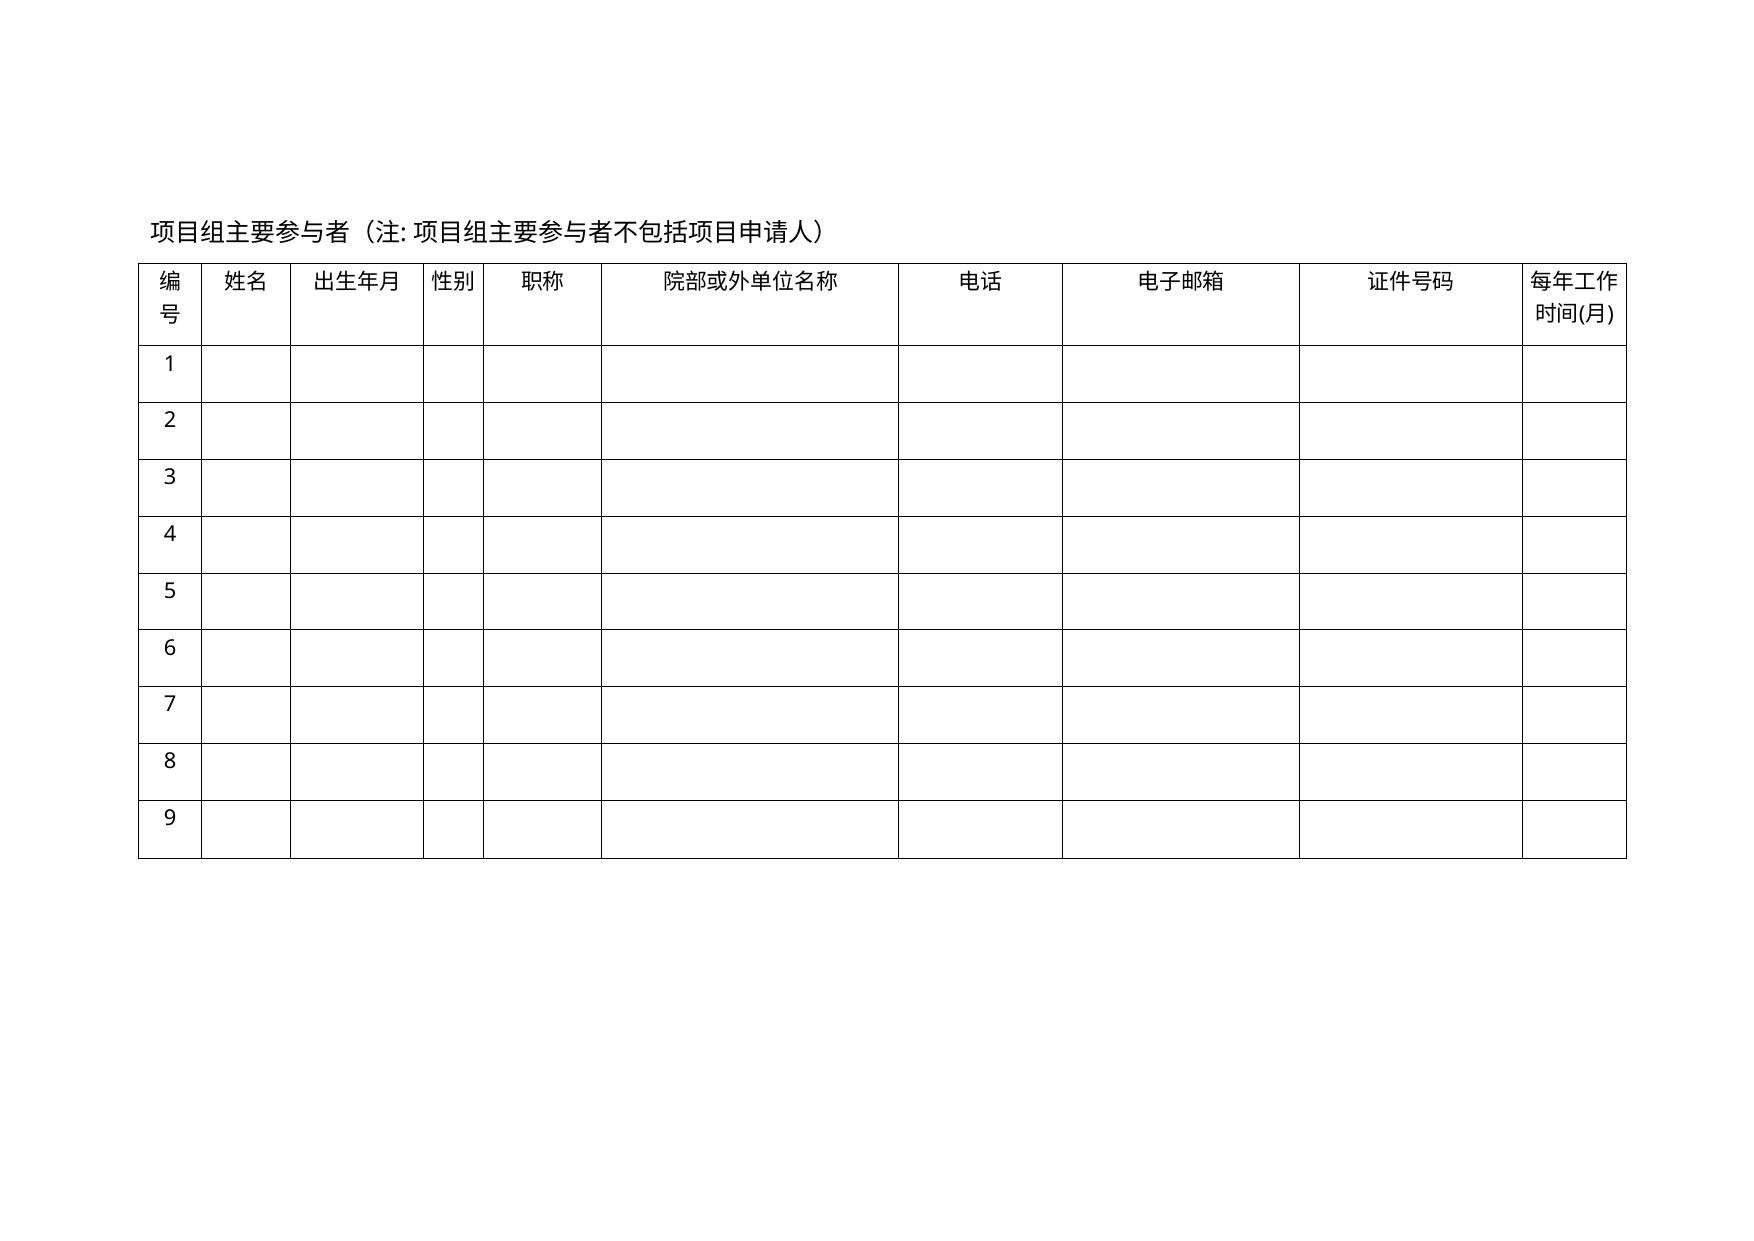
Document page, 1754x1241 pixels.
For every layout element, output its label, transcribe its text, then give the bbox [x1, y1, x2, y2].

table_cell [602, 630, 898, 686]
table_cell [899, 346, 1062, 402]
table_cell 6 [139, 630, 201, 686]
table_cell [602, 460, 898, 516]
table_header 证件号码 [1300, 264, 1522, 345]
table_cell [899, 687, 1062, 743]
table_cell [1300, 574, 1522, 629]
table_cell [899, 403, 1062, 459]
table_cell [424, 460, 483, 516]
table_cell [424, 687, 483, 743]
table_header 出生年月 [291, 264, 423, 345]
table_cell 3 [139, 460, 201, 516]
table_cell 1 [139, 346, 201, 402]
table_cell [1063, 687, 1299, 743]
table_header 姓名 [202, 264, 290, 345]
table_cell [484, 687, 601, 743]
table_cell [202, 801, 290, 858]
table_cell [899, 630, 1062, 686]
table_header 每年工作 时间(月) [1523, 264, 1626, 345]
table_cell [424, 403, 483, 459]
table_cell [1063, 630, 1299, 686]
table_cell [602, 687, 898, 743]
table_cell [899, 574, 1062, 629]
table_header 编 号 [139, 264, 201, 345]
table_cell [291, 744, 423, 799]
table_cell [1300, 744, 1522, 799]
table_cell [1063, 574, 1299, 629]
table_cell [291, 574, 423, 629]
table_cell [291, 460, 423, 516]
text 项目组主要参与者（注: 项目组主要参与者不包括项目申请人） [150, 198, 1604, 263]
table_cell [1300, 403, 1522, 459]
table_cell [202, 744, 290, 799]
table_cell [1300, 460, 1522, 516]
table_header 电子邮箱 [1063, 264, 1299, 345]
table_cell [484, 346, 601, 402]
table_cell 7 [139, 687, 201, 743]
table_cell [291, 801, 423, 858]
table_cell [602, 517, 898, 572]
table_cell [484, 517, 601, 572]
table_cell [484, 403, 601, 459]
table_cell [1300, 687, 1522, 743]
table_cell [899, 801, 1062, 858]
table_cell [291, 687, 423, 743]
table_cell [602, 744, 898, 799]
table_cell [202, 574, 290, 629]
table_cell [1063, 403, 1299, 459]
table_cell [291, 403, 423, 459]
table_cell [1063, 346, 1299, 402]
table_cell [424, 346, 483, 402]
table_cell [602, 574, 898, 629]
table_cell [202, 403, 290, 459]
table_cell [291, 346, 423, 402]
table_cell [1063, 744, 1299, 799]
table_cell [1523, 801, 1626, 858]
table_cell [424, 517, 483, 572]
table_cell [202, 517, 290, 572]
table_cell [602, 801, 898, 858]
table_cell 2 [139, 403, 201, 459]
table_cell [1063, 801, 1299, 858]
table_header 性别 [424, 264, 483, 345]
table_cell [484, 460, 601, 516]
table_cell [1523, 517, 1626, 572]
table_cell [1300, 630, 1522, 686]
table_cell 9 [139, 801, 201, 858]
table_cell 4 [139, 517, 201, 572]
table_cell [1523, 403, 1626, 459]
table_cell [202, 687, 290, 743]
table_cell [202, 630, 290, 686]
table_cell [484, 744, 601, 799]
table_cell [424, 801, 483, 858]
table_cell [899, 460, 1062, 516]
table_cell [1300, 346, 1522, 402]
table_cell [424, 744, 483, 799]
table_cell [1523, 687, 1626, 743]
table_cell [899, 517, 1062, 572]
table_cell [1300, 801, 1522, 858]
table_cell [1523, 346, 1626, 402]
table_header 院部或外单位名称 [602, 264, 898, 345]
table_cell [424, 630, 483, 686]
table_cell [484, 801, 601, 858]
table_header 电话 [899, 264, 1062, 345]
table_cell [1523, 630, 1626, 686]
table_cell [1300, 517, 1522, 572]
table_cell [602, 403, 898, 459]
table_cell [424, 574, 483, 629]
table_cell 5 [139, 574, 201, 629]
table_cell [1063, 517, 1299, 572]
table_cell [602, 346, 898, 402]
table_cell 8 [139, 744, 201, 799]
table_cell [291, 630, 423, 686]
table_cell [484, 630, 601, 686]
table_cell [1523, 460, 1626, 516]
table_cell [899, 744, 1062, 799]
table_cell [202, 460, 290, 516]
table_cell [1523, 574, 1626, 629]
table_cell [1063, 460, 1299, 516]
table_cell [1523, 744, 1626, 799]
table_cell [484, 574, 601, 629]
table_header 职称 [484, 264, 601, 345]
table_cell [291, 517, 423, 572]
table_cell [202, 346, 290, 402]
